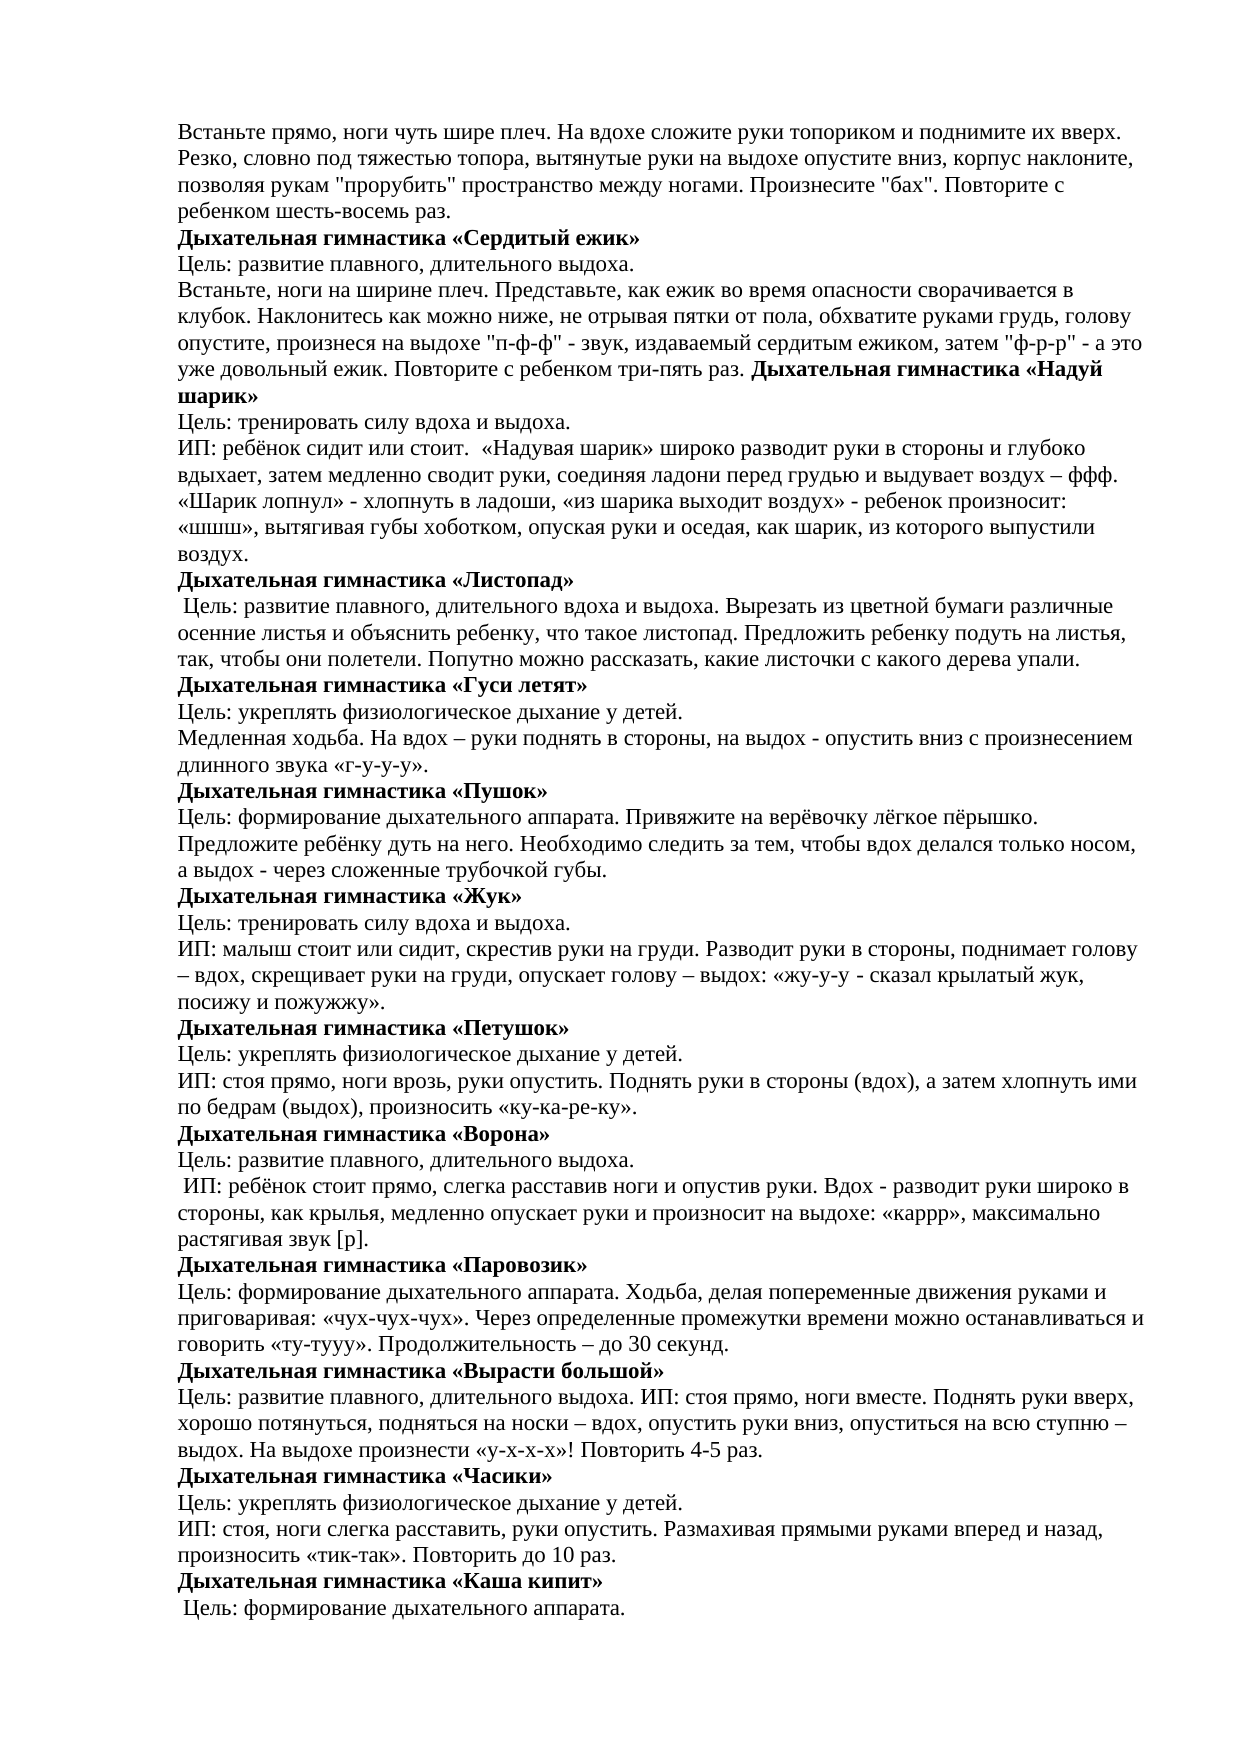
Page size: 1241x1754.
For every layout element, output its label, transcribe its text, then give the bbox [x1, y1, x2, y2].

text Дыхательная гимнастика «Часики» [177, 1462, 1152, 1488]
text Встаньте прямо, ноги чуть шире плеч. На вдохе сложите руки топориком и поднимите их вверх. Резко, словно под тяжестью топора, вытянутые руки на выдохе опустите вниз, корпус наклоните, позволяя рукам "прорубить" пространство между ногами. Произнесите "бах". Повторите с ребенком шесть-восемь раз. [177, 118, 1152, 223]
text Цель: тренировать силу вдоха и выдоха. [177, 909, 1152, 935]
text Дыхательная гимнастика «Листопад» [177, 566, 1152, 592]
text Дыхательная гимнастика «Сердитый ежик» [177, 223, 1152, 250]
text Дыхательная гимнастика «Гуси летят» [177, 672, 1152, 698]
text ИП: малыш стоит или сидит, скрестив руки на груди. Разводит руки в стороны, поднимает голову – вдох, скрещивает руки на груди, опускает голову – выдох: «жу-у-у - сказал крылатый жук, посижу и пожужжу». [177, 935, 1152, 1014]
text ИП: ребёнок сидит или стоит. «Надувая шарик» широко разводит руки в стороны и глубоко вдыхает, затем медленно сводит руки, соединяя ладони перед грудью и выдувает воздух – ффф. «Шарик лопнул» - хлопнуть в ладоши, «из шарика выходит воздух» - ребенок произносит: «шшш», вытягивая губы хоботком, опуская руки и оседая, как шарик, из которого выпустили воздух. [177, 434, 1152, 566]
text Цель: развитие плавного, длительного выдоха. [177, 250, 1152, 276]
text Цель: укреплять физиологическое дыхание у детей. [177, 698, 1152, 724]
text ИП: стоя, ноги слегка расставить, руки опустить. Размахивая прямыми руками вперед и назад, произносить «тик-так». Повторить до 10 раз. [177, 1515, 1152, 1568]
text Дыхательная гимнастика «Петушок» [177, 1014, 1152, 1041]
text Цель: тренировать силу вдоха и выдоха. [177, 408, 1152, 434]
text ИП: стоя прямо, ноги врозь, руки опустить. Поднять руки в стороны (вдох), а затем хлопнуть ими по бедрам (выдох), произносить «ку-ка-ре-ку». [177, 1067, 1152, 1119]
text Цель: укреплять физиологическое дыхание у детей. [177, 1488, 1152, 1515]
text Цель: укреплять физиологическое дыхание у детей. [177, 1041, 1152, 1067]
text Дыхательная гимнастика «Каша кипит» [177, 1568, 1152, 1594]
text Медленная ходьба. На вдох – руки поднять в стороны, на выдох - опустить вниз с произнесением длинного звука «г-у-у-у». [177, 724, 1152, 777]
text Цель: развитие плавного, длительного вдоха и выдоха. Вырезать из цветной бумаги различные осенние листья и объяснить ребенку, что такое листопад. Предложить ребенку подуть на листья, так, чтобы они полетели. Попутно можно рассказать, какие листочки с какого дерева упали. [177, 592, 1152, 672]
text Встаньте, ноги на ширине плеч. Представьте, как ежик во время опасности сворачивается в клубок. Наклонитесь как можно ниже, не отрывая пятки от пола, обхватите руками грудь, голову опустите, произнеся на выдохе "п-ф-ф" - звук, издаваемый сердитым ежиком, затем "ф-р-р" - а это уже довольный ежик. Повторите с ребенком три-пять раз. Дыхательная гимнастика «Надуй шарик» [177, 276, 1152, 408]
text ИП: ребёнок стоит прямо, слегка расставив ноги и опустив руки. Вдох - разводит руки широко в стороны, как крылья, медленно опускает руки и произносит на выдохе: «каррр», максимально растягивая звук [р]. [177, 1172, 1152, 1251]
text Цель: развитие плавного, длительного выдоха. [177, 1146, 1152, 1172]
text Дыхательная гимнастика «Вырасти большой» [177, 1357, 1152, 1383]
text Дыхательная гимнастика «Ворона» [177, 1119, 1152, 1146]
text Цель: развитие плавного, длительного выдоха. ИП: стоя прямо, ноги вместе. Поднять руки вверх, хорошо потянуться, подняться на носки – вдох, опустить руки вниз, опуститься на всю ступню – выдох. На выдохе произнести «у-х-х-х»! Повторить 4-5 раз. [177, 1383, 1152, 1462]
text Цель: формирование дыхательного аппарата. Привяжите на верёвочку лёгкое пёрышко. Предложите ребёнку дуть на него. Необходимо следить за тем, чтобы вдох делался только носом, а выдох - через сложенные трубочкой губы. [177, 803, 1152, 882]
text Дыхательная гимнастика «Паровозик» [177, 1251, 1152, 1278]
text Цель: формирование дыхательного аппарата. Ходьба, делая попеременные движения руками и приговаривая: «чух-чух-чух». Через определенные промежутки времени можно останавливаться и говорить «ту-тууу». Продолжительность – до 30 секунд. [177, 1278, 1152, 1357]
text Дыхательная гимнастика «Жук» [177, 882, 1152, 909]
text Дыхательная гимнастика «Пушок» [177, 777, 1152, 803]
text Цель: формирование дыхательного аппарата. [177, 1594, 1152, 1620]
